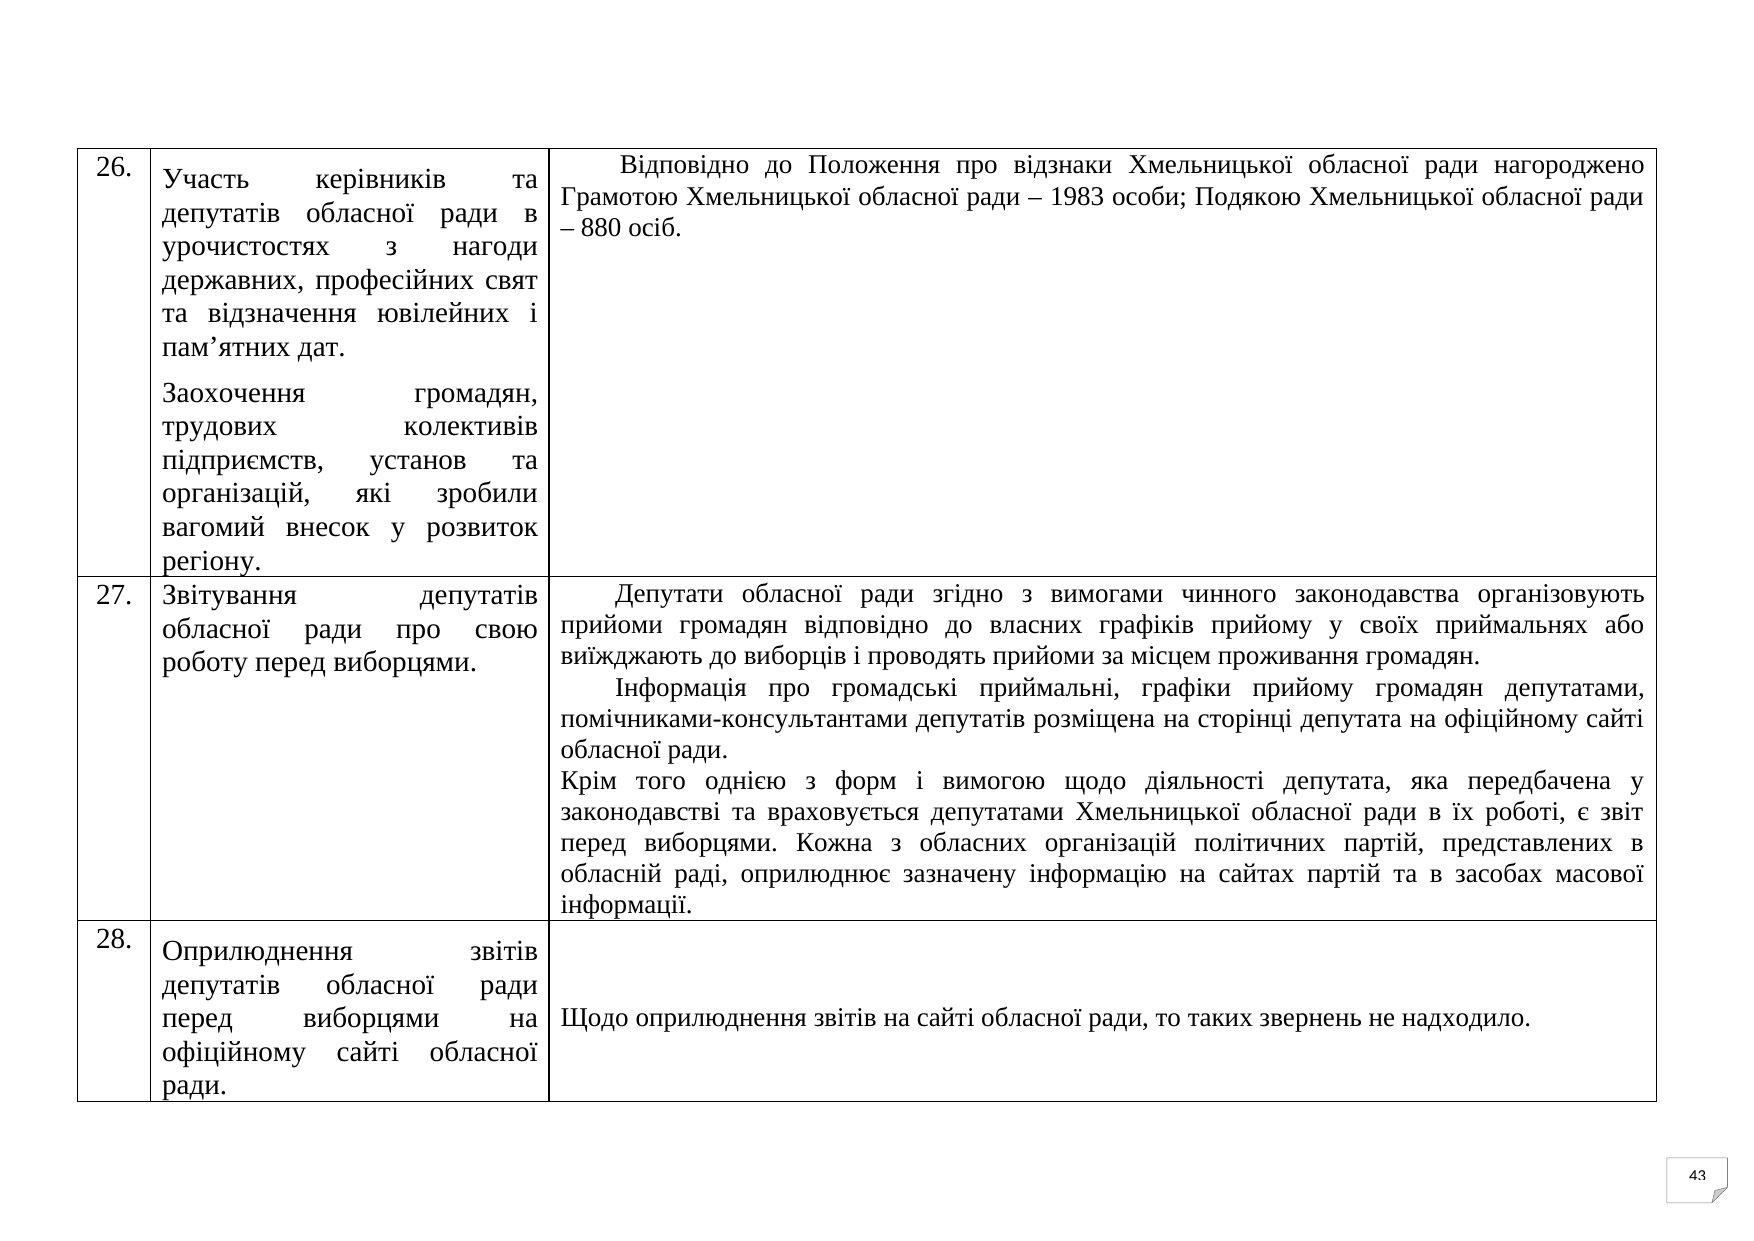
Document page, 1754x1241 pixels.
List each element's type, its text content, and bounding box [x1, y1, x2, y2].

table_cell Оприлюднення звітів депутатів обласної ради перед виборцями на офіційному сайті обласної ради. [151, 921, 548, 1101]
table_cell 26. [78, 149, 150, 576]
table_cell Звітування депутатів обласної ради про свою роботу перед виборцями. [151, 577, 548, 920]
table_cell 28. [78, 921, 150, 1101]
table_cell Депутати обласної ради згідно з вимогами чинного законодавства організовують прийоми громадян відповідно до власних графіків прийому у своїх приймальнях або виїжджають до виборців і проводять прийоми за місцем проживання громадян. Інформація про громадські приймальні, графіки прийому громадян депутатами, помічниками-консультантами депутатів розміщена на сторінці депутата на офіційному сайті обласної ради. Крім того однією з форм і вимогою щодо діяльності депутата, яка передбачена у законодавстві та враховується депутатами Хмельницької обласної ради в їх роботі, є звіт перед виборцями. Кожна з обласних організацій політичних партій, представлених в обласній раді, оприлюднює зазначену інформацію на сайтах партій та в засобах масової інформації. [550, 577, 1656, 920]
table_cell 27. [78, 577, 150, 920]
table_cell Участь керівників та депутатів обласної ради в урочистостях з нагоди державних, професійних свят та відзначення ювілейних і пам’ятних дат. Заохочення громадян, трудових колективів підприємств, установ та організацій, які зробили вагомий внесок у розвиток регіону. [151, 149, 548, 576]
table_cell Щодо оприлюднення звітів на сайті обласної ради, то таких звернень не надходило. [550, 921, 1656, 1101]
table_cell Відповідно до Положення про відзнаки Хмельницької обласної ради нагороджено Грамотою Хмельницької обласної ради – 1983 особи; Подякою Хмельницької обласної ради – 880 осіб. [550, 149, 1656, 576]
